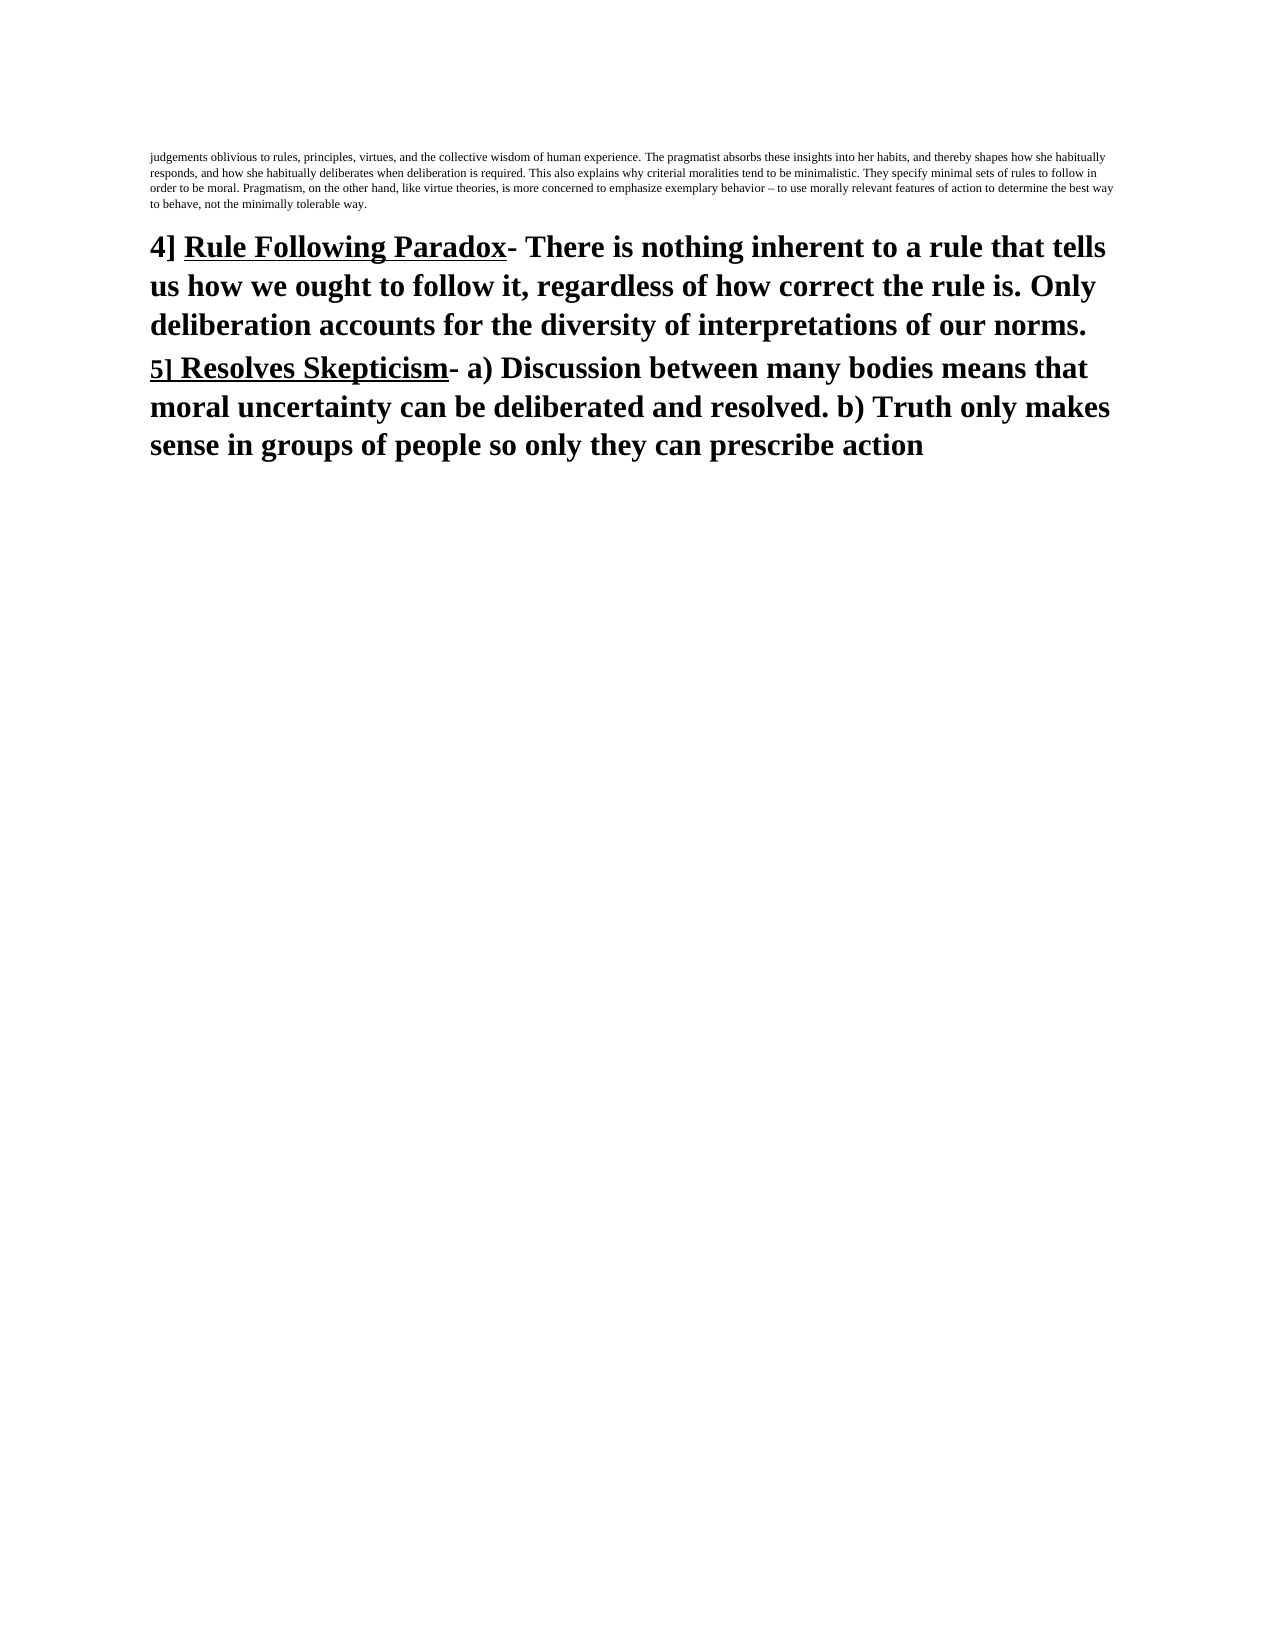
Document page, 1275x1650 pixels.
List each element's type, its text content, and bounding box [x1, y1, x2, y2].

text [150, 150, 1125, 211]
subtitle 4] Rule Following Paradox- There is nothing inherent to a rule that tells us how we ought to follow it, regardless of how correct the rule is. Only deliberation accounts for the diversity of interpretations of our norms. [150, 229, 1125, 342]
subtitle 5] Resolves Skepticism- a) Discussion between many bodies means that moral uncertainty can be deliberated and resolved. b) Truth only makes sense in groups of people so only they can prescribe action [150, 349, 1125, 463]
